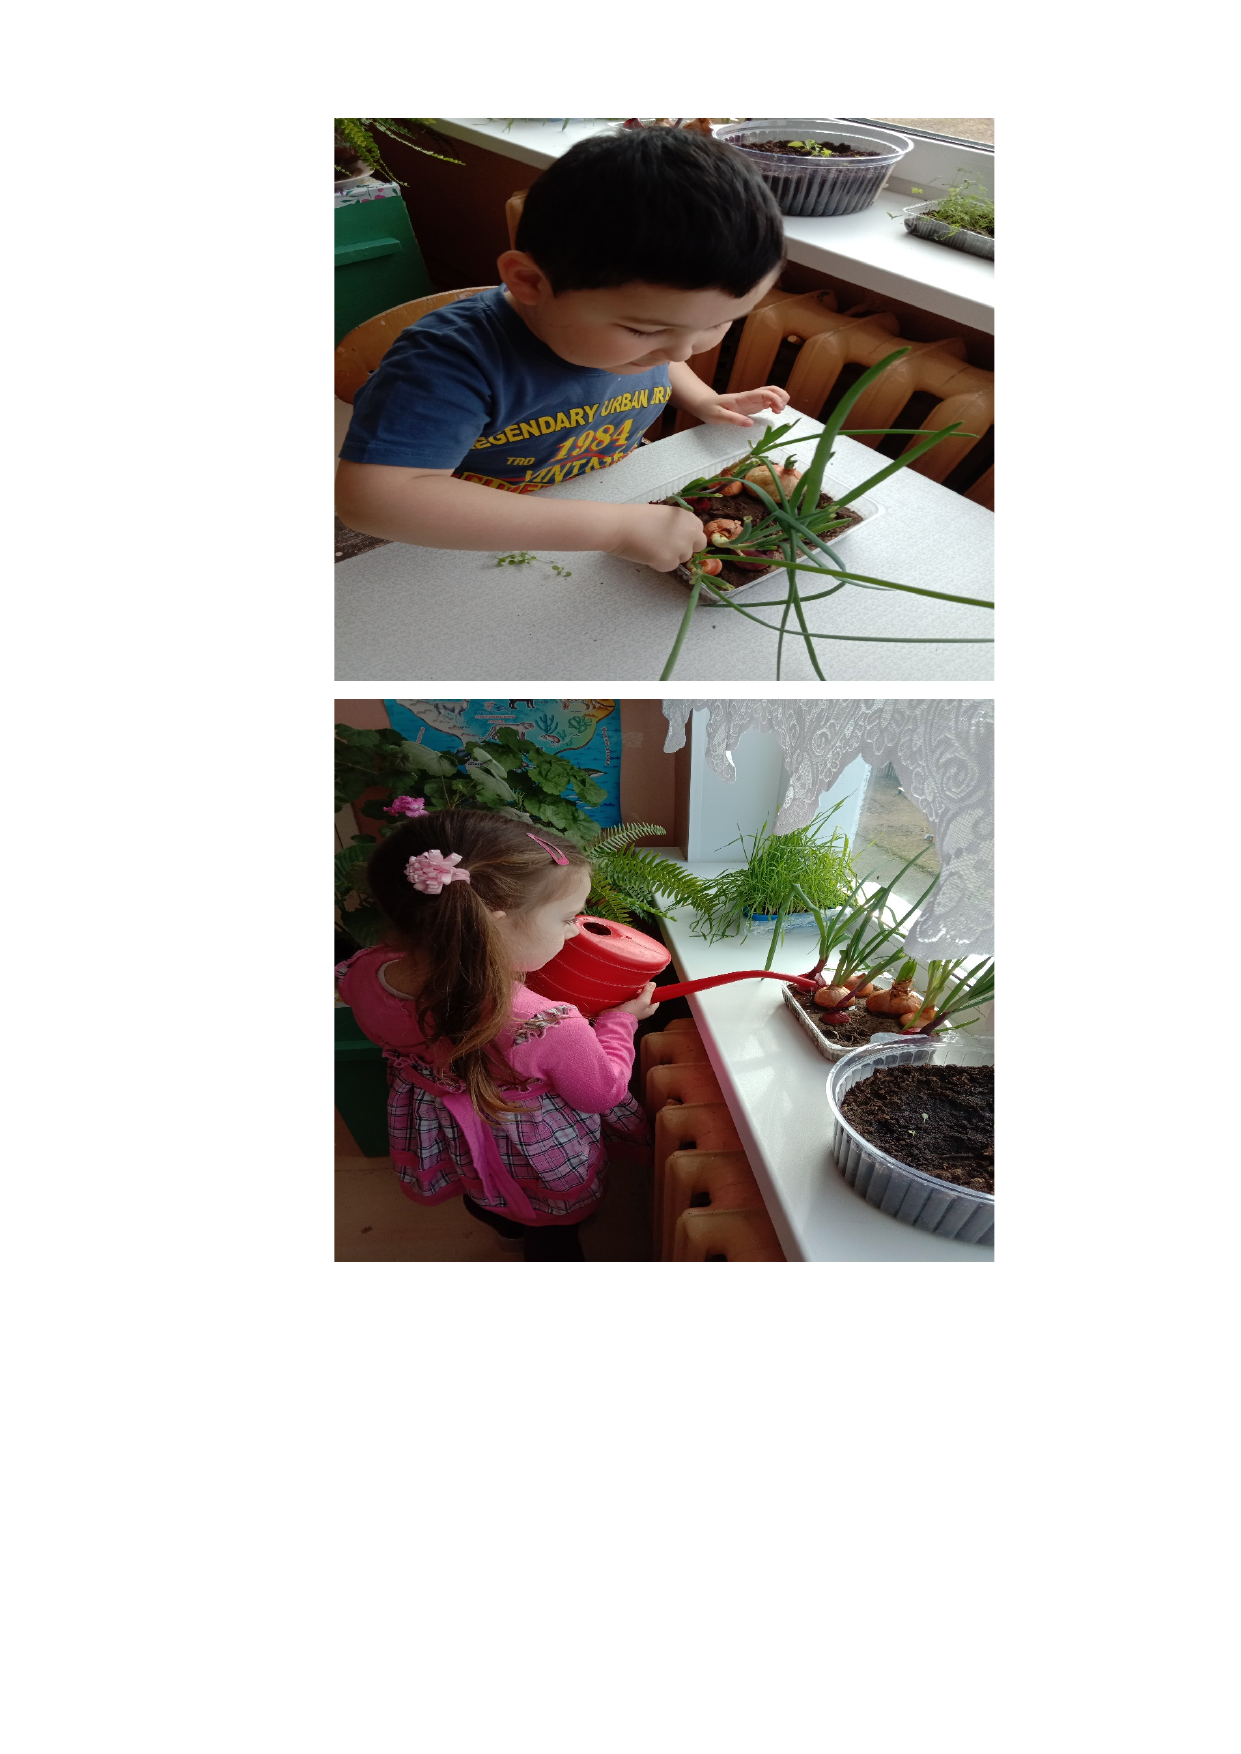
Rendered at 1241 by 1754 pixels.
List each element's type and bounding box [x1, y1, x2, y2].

picture [334, 118, 995, 681]
picture [334, 699, 995, 1262]
